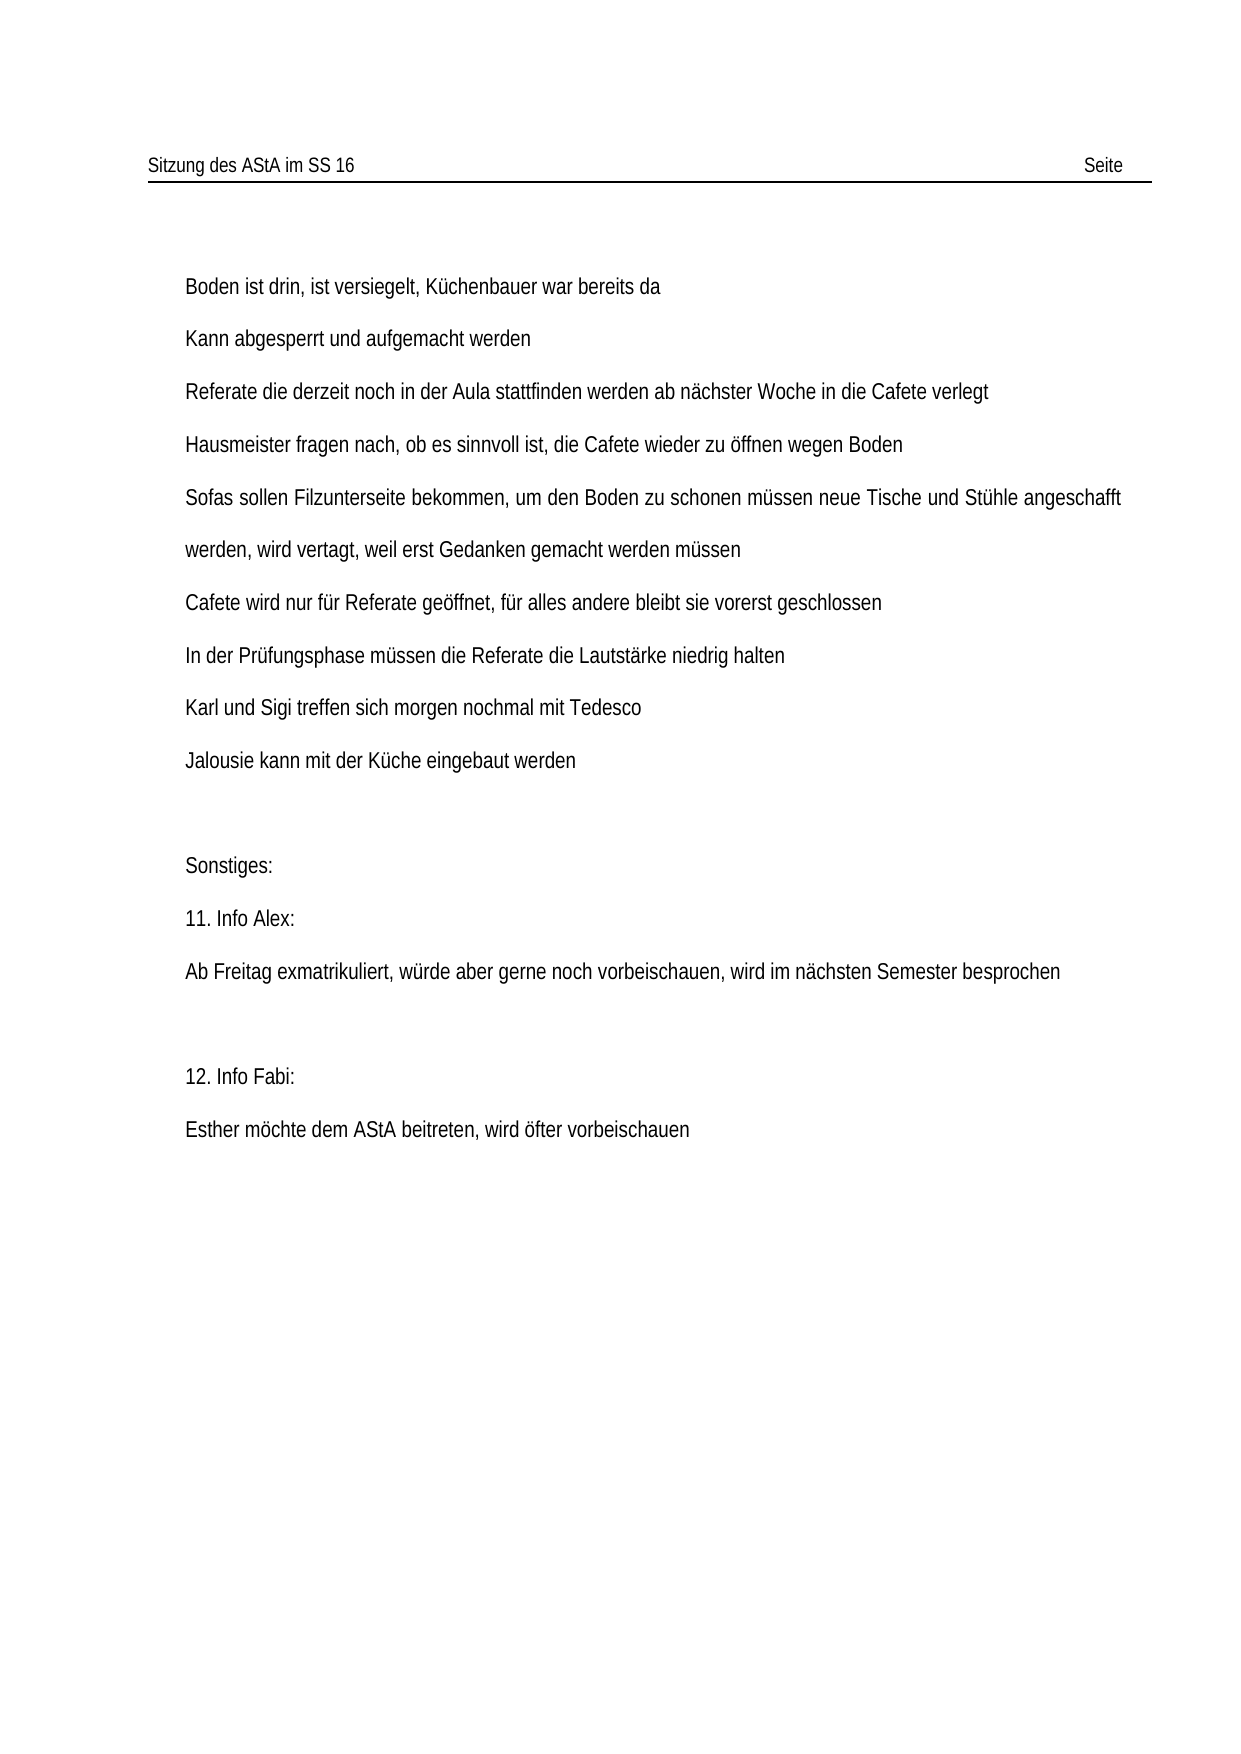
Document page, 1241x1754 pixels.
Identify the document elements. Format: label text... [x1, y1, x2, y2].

text Boden ist drin, ist versiegelt, Küchenbauer war bereits da [185, 273, 1122, 299]
text Hausmeister fragen nach, ob es sinnvoll ist, die Cafete wieder zu öffnen wegen Boden [185, 431, 1122, 457]
text Esther möchte dem AStA beitreten, wird öfter vorbeischauen [185, 1116, 1122, 1142]
text 12. Info Fabi: [185, 1063, 1122, 1089]
text Sofas sollen Filzunterseite bekommen, um den Boden zu schonen müssen neue Tische und Stühle angeschafft werden, wird vertagt, weil erst Gedanken gemacht werden müssen [185, 483, 1122, 562]
text Jalousie kann mit der Küche eingebaut werden [185, 747, 1122, 773]
text Kann abgesperrt und aufgemacht werden [185, 325, 1122, 352]
text In der Prüfungsphase müssen die Referate die Lautstärke niedrig halten [185, 642, 1122, 668]
text Cafete wird nur für Referate geöffnet, für alles andere bleibt sie vorerst geschlossen [185, 589, 1122, 615]
text Sonstiges: [185, 852, 1122, 879]
text Ab Freitag exmatrikuliert, würde aber gerne noch vorbeischauen, wird im nächsten Semester besprochen [185, 958, 1122, 984]
text 11. Info Alex: [185, 905, 1122, 931]
text Referate die derzeit noch in der Aula stattfinden werden ab nächster Woche in die Cafete verlegt [185, 378, 1122, 404]
text Karl und Sigi treffen sich morgen nochmal mit Tedesco [185, 694, 1122, 721]
